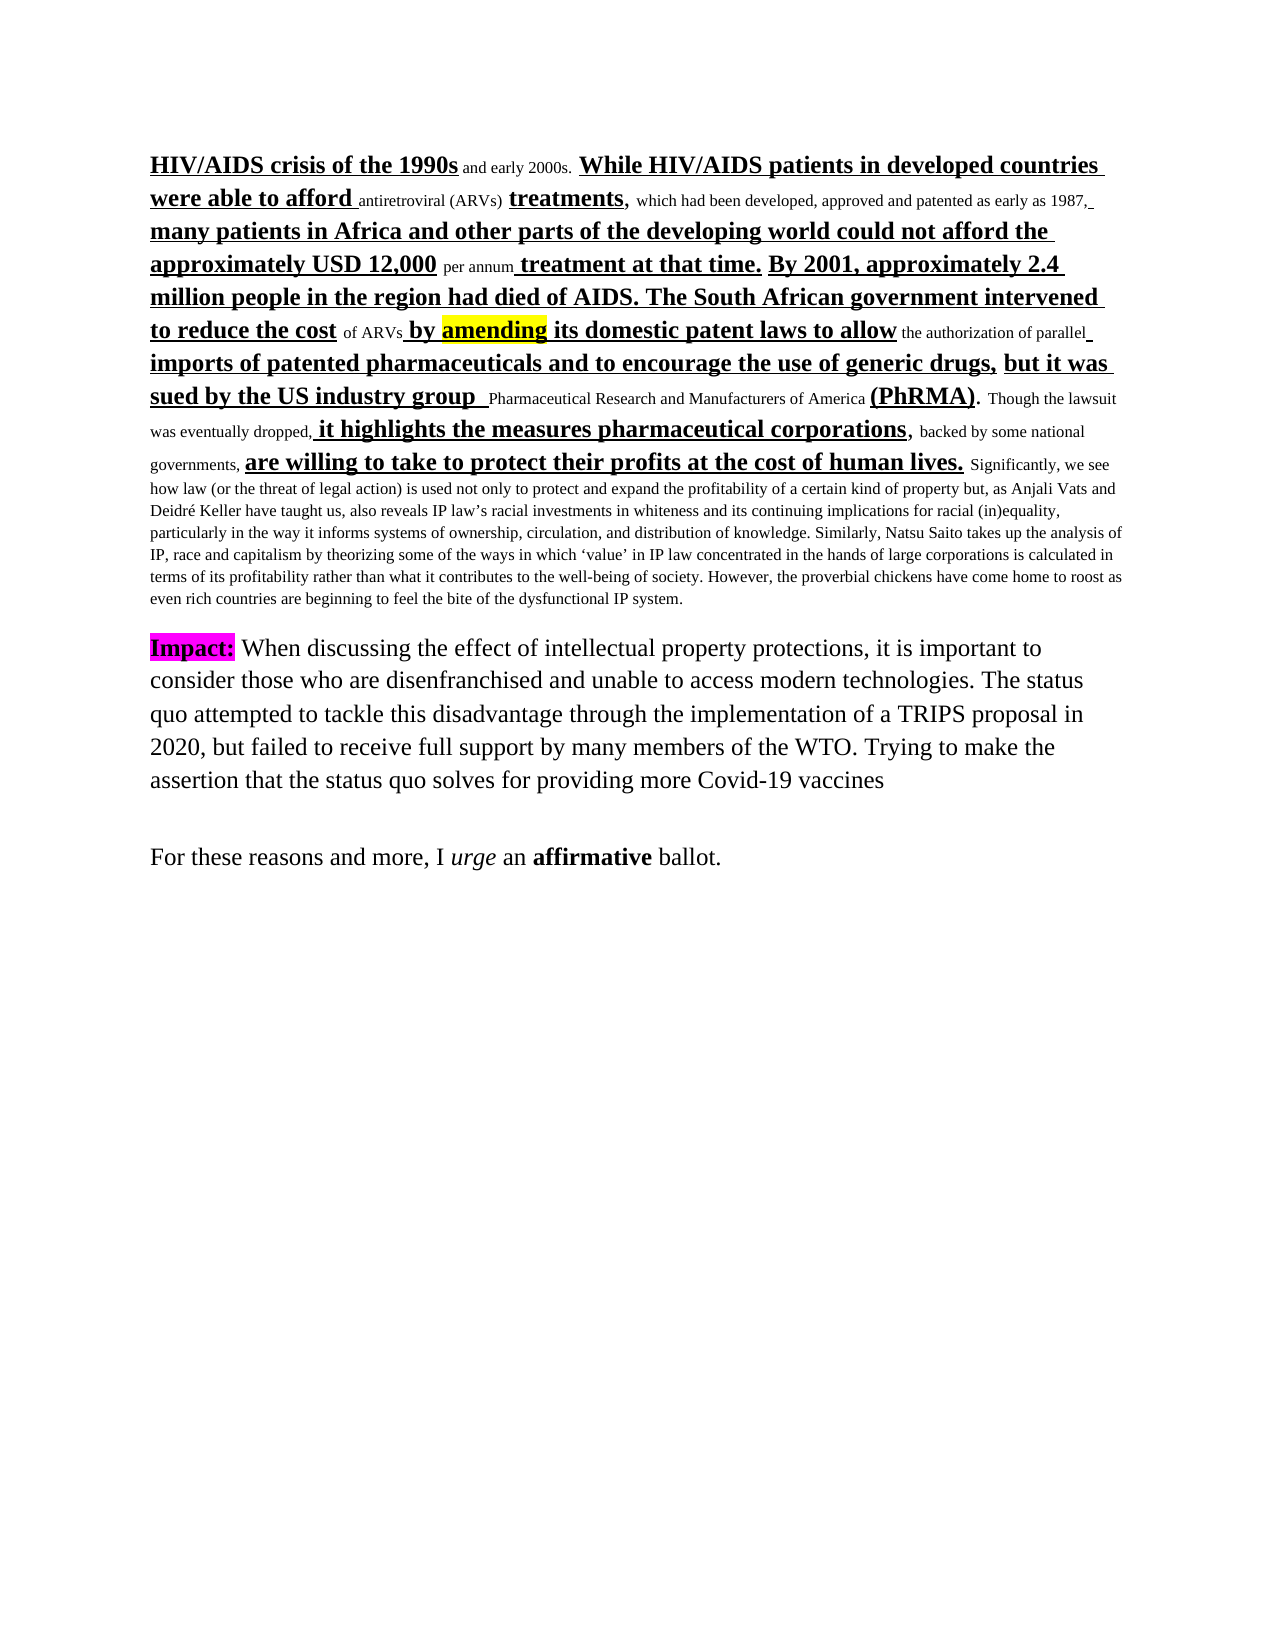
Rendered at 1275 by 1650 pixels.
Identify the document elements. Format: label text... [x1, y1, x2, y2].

text Impact: When discussing the effect of intellectual property protections, it is important to consider those who are disenfranchised and unable to access modern technologies. The status quo attempted to tackle this disadvantage through the implementation of a TRIPS proposal in 2020, but failed to receive full support by many members of the WTO. Trying to make the assertion that the status quo solves for providing more Covid-19 vaccines [150, 633, 1125, 793]
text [150, 150, 1125, 608]
text For these reasons and more, I urge an affirmative ballot. [150, 842, 1125, 871]
